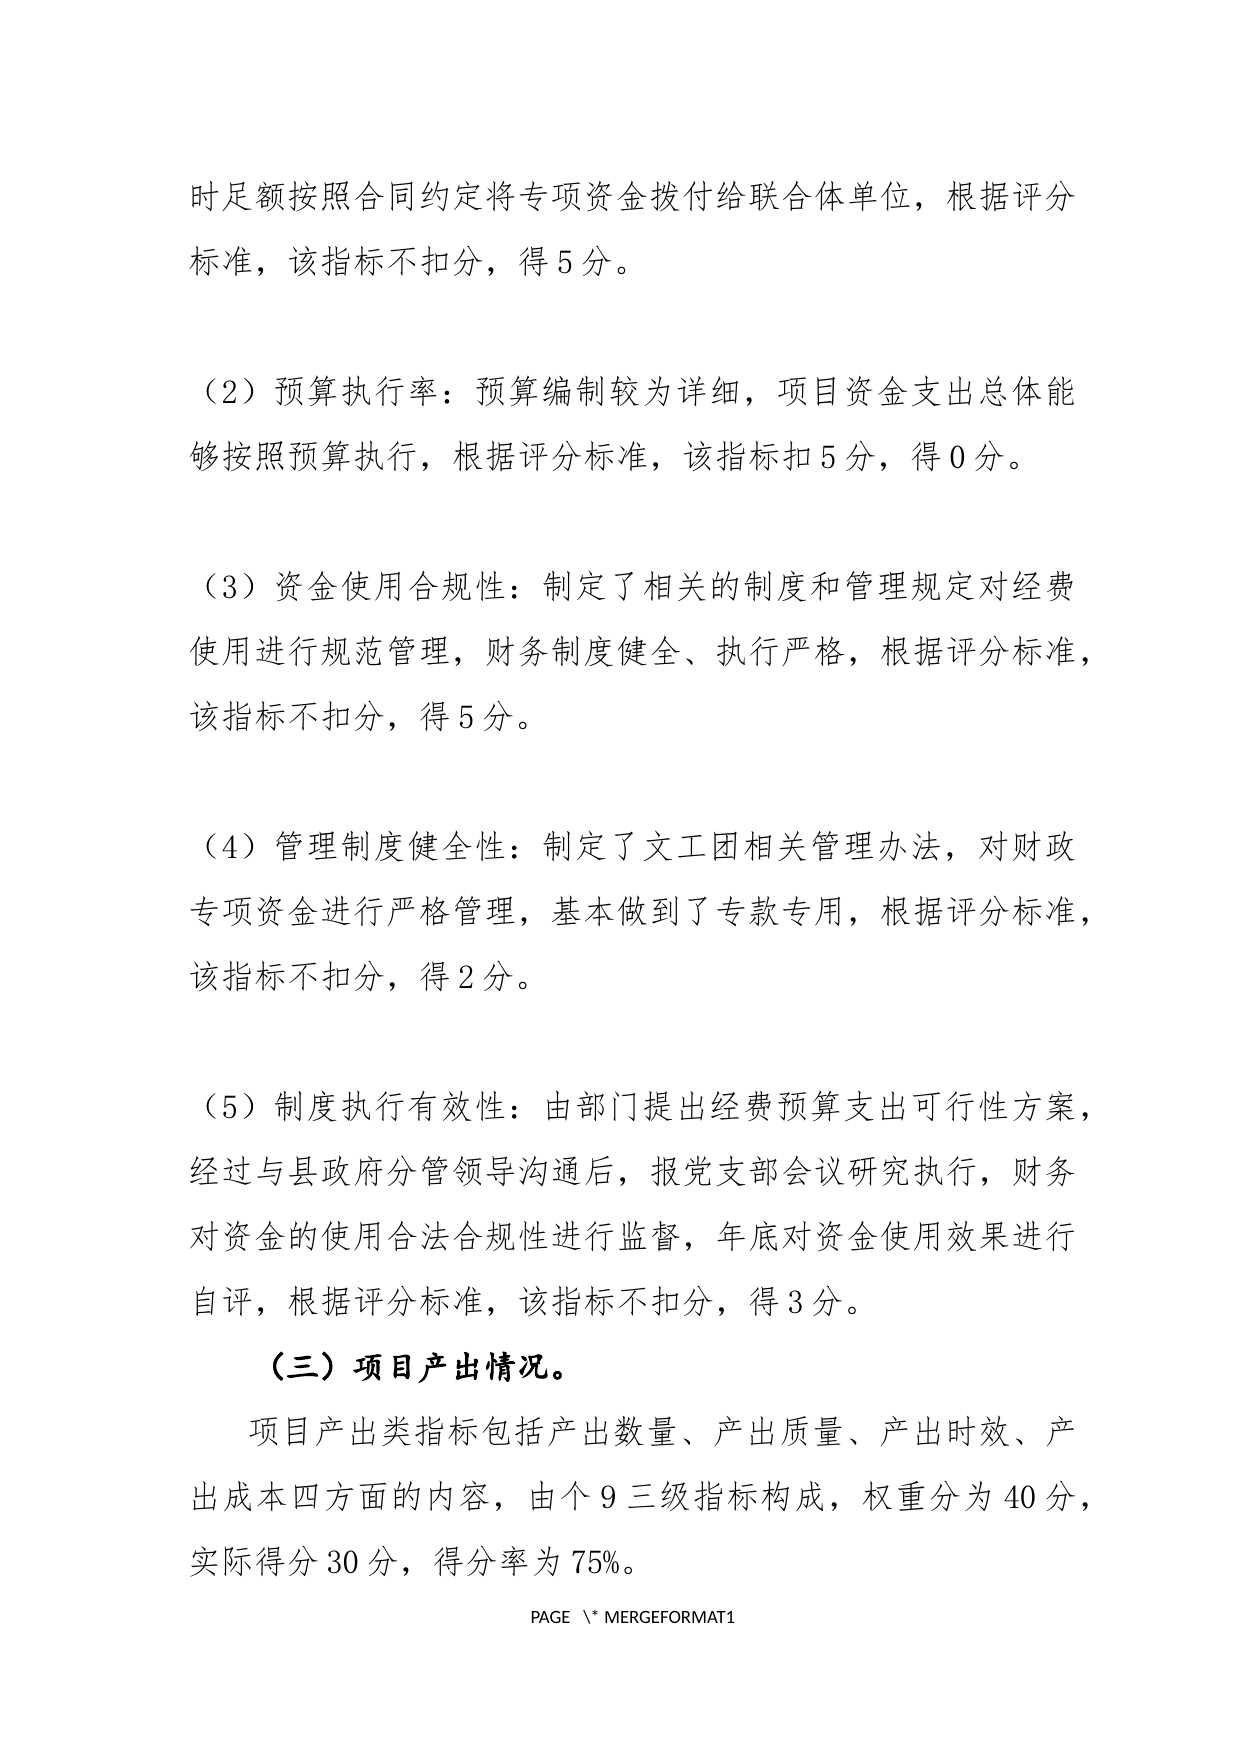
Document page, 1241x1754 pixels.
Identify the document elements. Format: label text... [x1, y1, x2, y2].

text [187, 1397, 1078, 1592]
text （三）项目产出情况。 [187, 1332, 1078, 1397]
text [187, 162, 1078, 1332]
